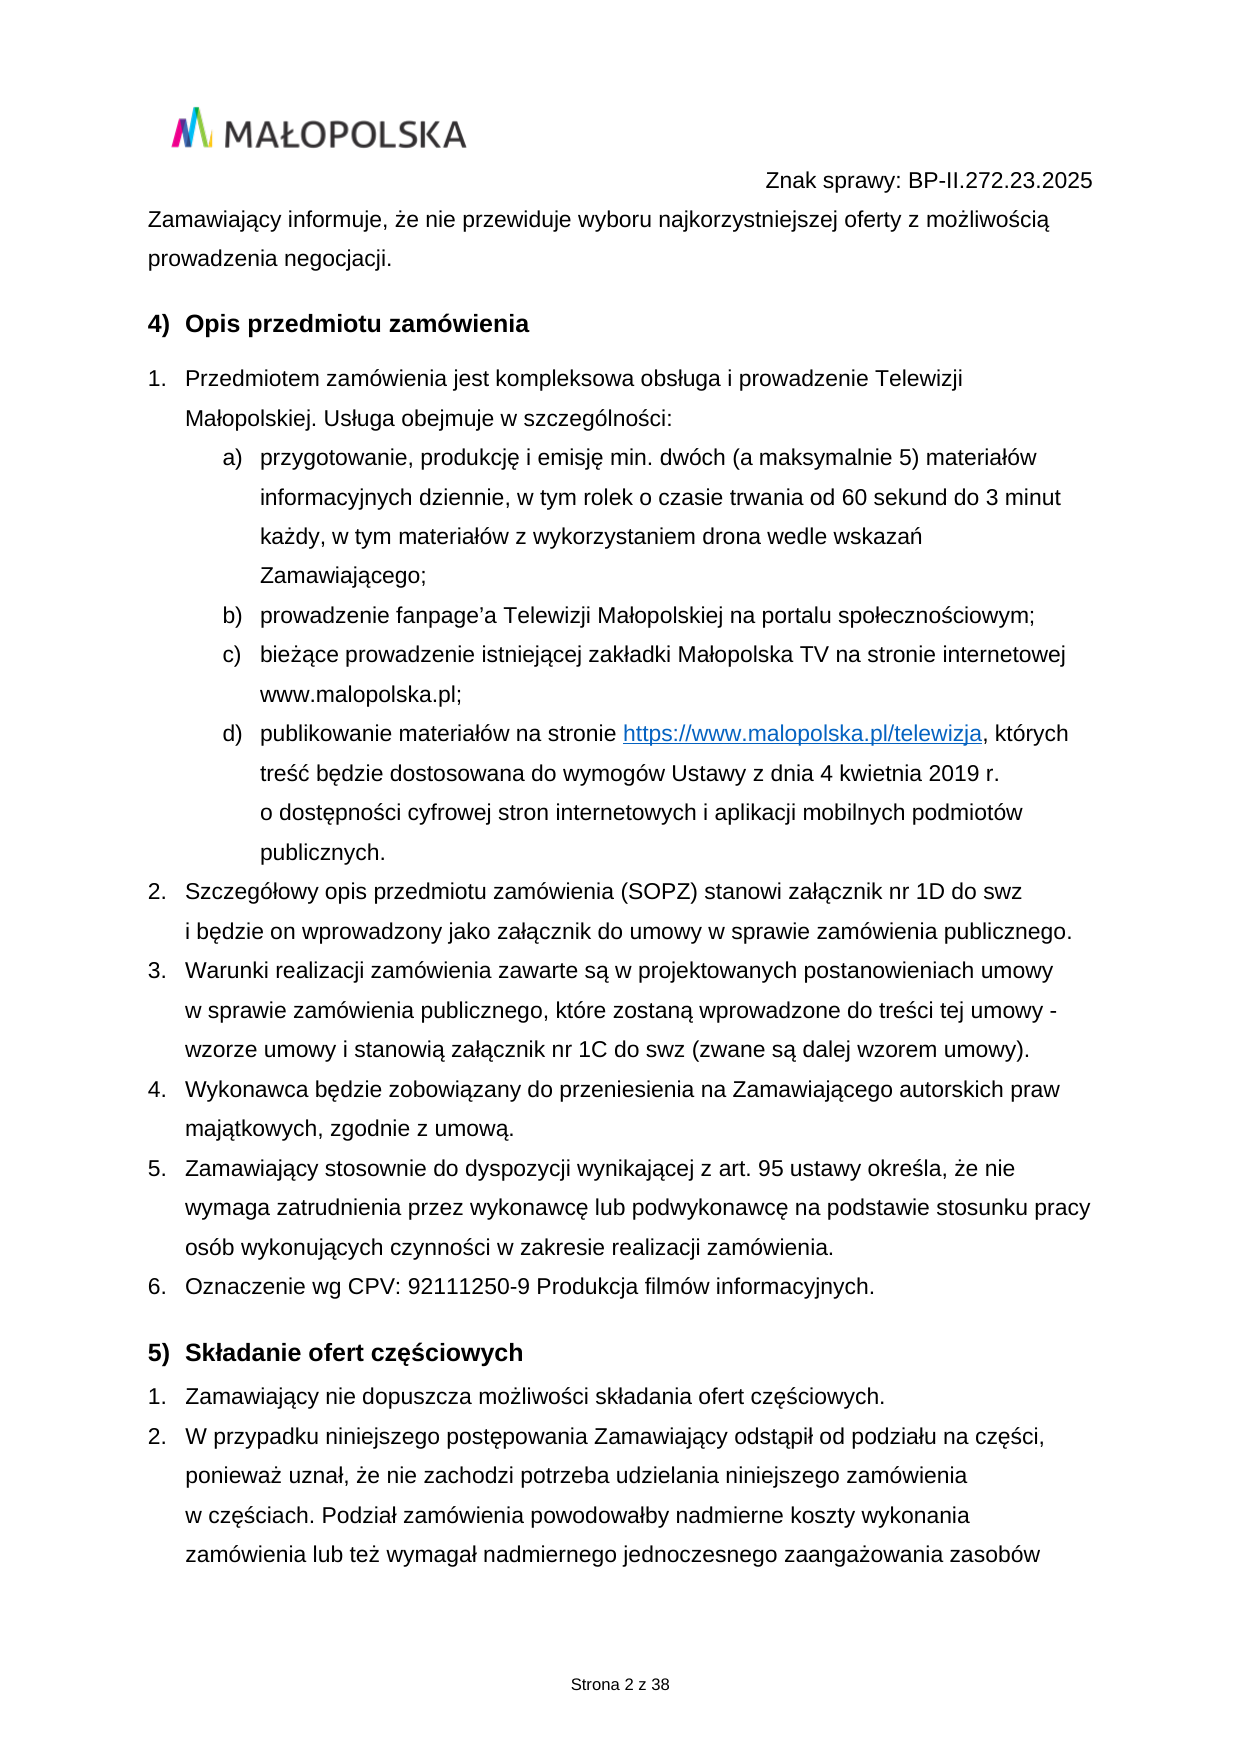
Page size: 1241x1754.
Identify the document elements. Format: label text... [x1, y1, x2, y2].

list Przedmiotem zamówienia jest kompleksowa obsługa i prowadzenie Telewizji Małopolskiej. Usługa obejmuje w szczególności: [148, 365, 1093, 431]
subtitle Opis przedmiotu zamówienia [148, 309, 1093, 338]
text Warunki realizacji zamówienia zawarte są w projektowanych postanowieniach umowy w sprawie zamówienia publicznego, które zostaną wprowadzone do treści tej umowy - wzorze umowy i stanowią załącznik nr 1C do swz (zwane są dalej wzorem umowy). [148, 957, 1093, 1063]
text Wykonawca będzie zobowiązany do przeniesienia na Zamawiającego autorskich praw majątkowych, zgodnie z umową. [148, 1076, 1093, 1142]
list publikowanie materiałów na stronie https://www.malopolska.pl/telewizja, których treść będzie dostosowana do wymogów Ustawy z dnia 4 kwietnia 2019 r. o dostępności cyfrowej stron internetowych i aplikacji mobilnych podmiotów publicznych. [222, 720, 1093, 865]
text Zamawiający informuje, że nie przewiduje wyboru najkorzystniejszej oferty z możliwością prowadzenia negocjacji. [148, 206, 1093, 271]
list Zamawiający nie dopuszcza możliwości składania ofert częściowych. [148, 1383, 1093, 1409]
list bieżące prowadzenie istniejącej zakładki Małopolska TV na stronie internetowej www.malopolska.pl; [222, 641, 1093, 707]
text Oznaczenie wg CPV: 92111250-9 Produkcja filmów informacyjnych. [148, 1273, 1093, 1299]
list przygotowanie, produkcję i emisję min. dwóch (a maksymalnie 5) materiałów informacyjnych dziennie, w tym rolek o czasie trwania od 60 sekund do 3 minut każdy, w tym materiałów z wykorzystaniem drona wedle wskazań Zamawiającego; [222, 444, 1093, 589]
picture [147, 88, 491, 167]
text Szczegółowy opis przedmiotu zamówienia (SOPZ) stanowi załącznik nr 1D do swz i będzie on wprowadzony jako załącznik do umowy w sprawie zamówienia publicznego. [148, 878, 1093, 944]
text Zamawiający stosownie do dyspozycji wynikającej z art. 95 ustawy określa, że nie wymaga zatrudnienia przez wykonawcę lub podwykonawcę na podstawie stosunku pracy osób wykonujących czynności w zakresie realizacji zamówienia. [148, 1155, 1093, 1260]
subtitle Składanie ofert częściowych [148, 1338, 1093, 1366]
list prowadzenie fanpage’a Telewizji Małopolskiej na portalu społecznościowym; [222, 602, 1093, 628]
